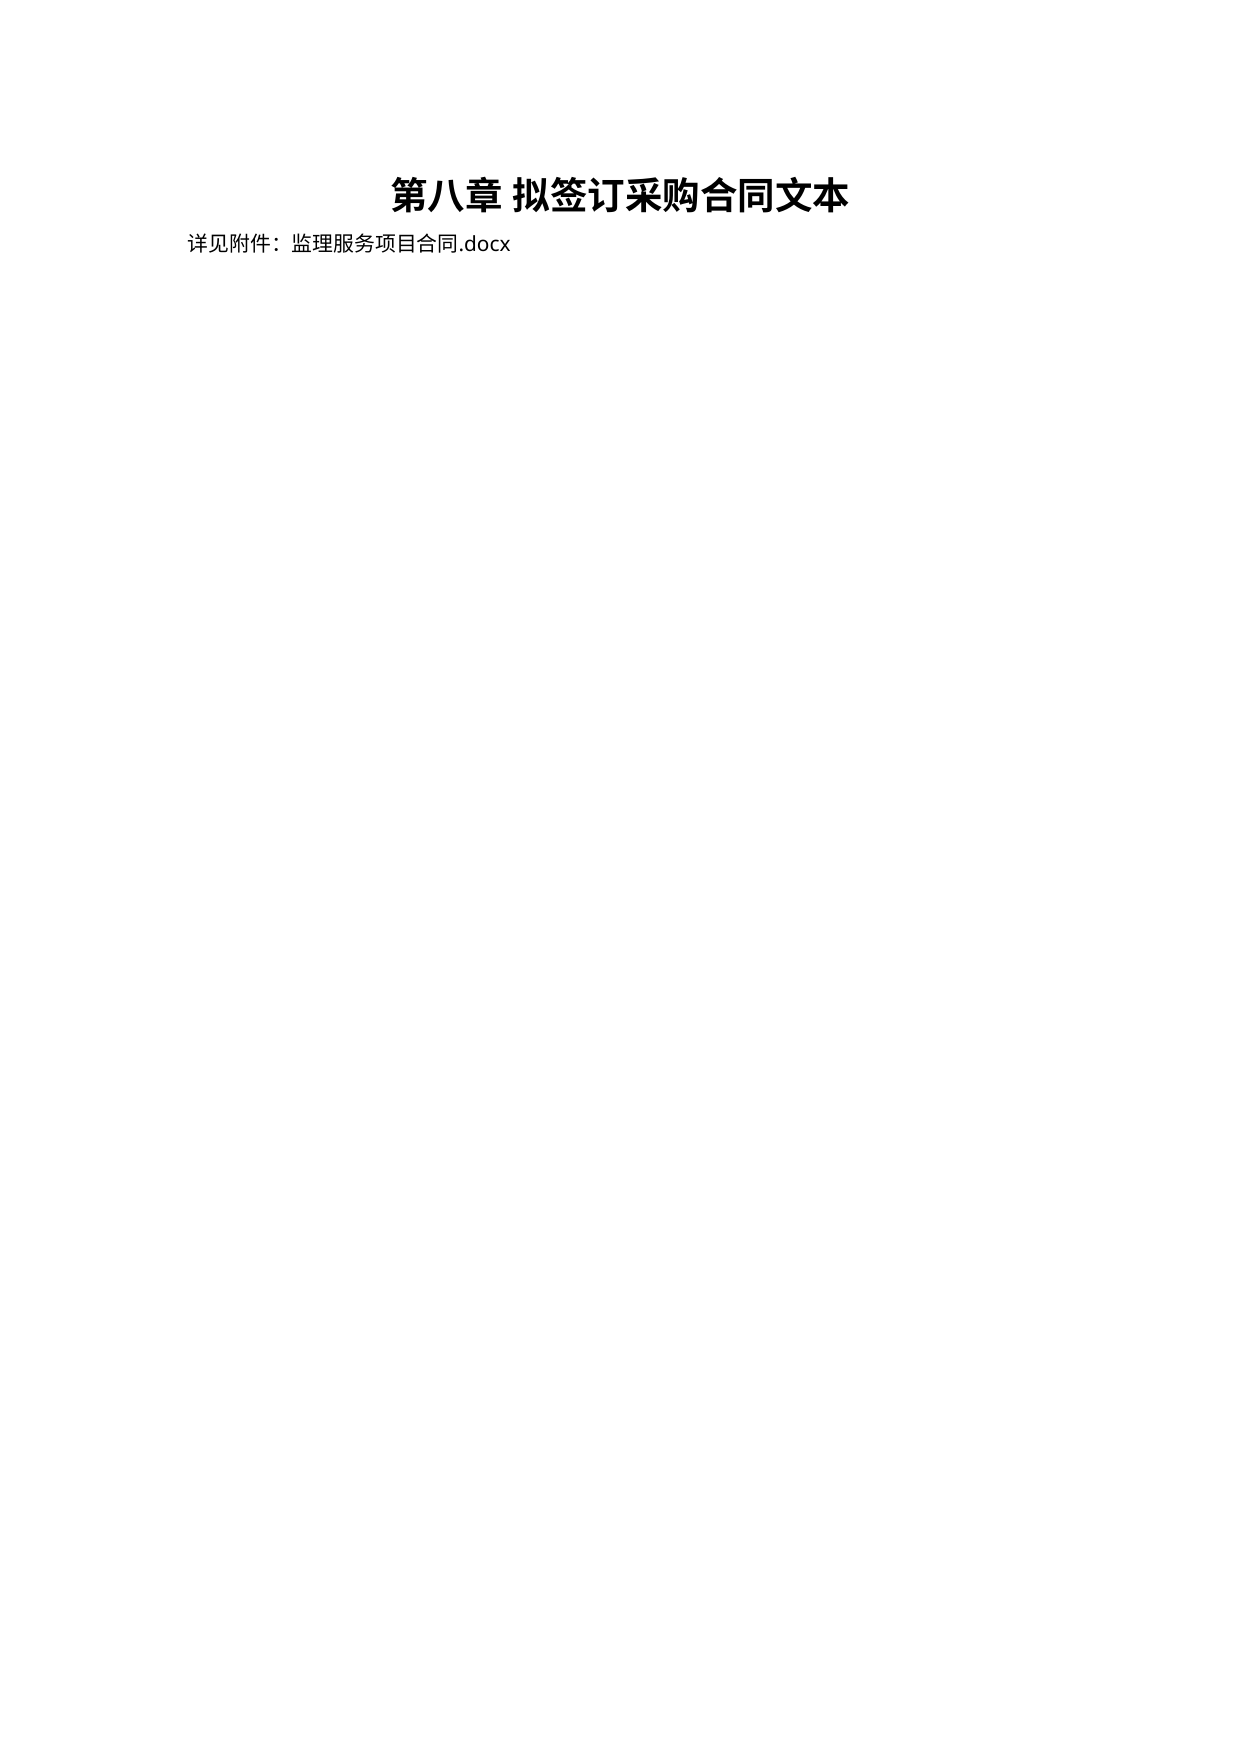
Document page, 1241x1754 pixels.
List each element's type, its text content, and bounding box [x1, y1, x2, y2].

text 详见附件：监理服务项目合同.docx [187, 227, 1053, 259]
text 第八章 拟签订采购合同文本 [187, 162, 1053, 227]
